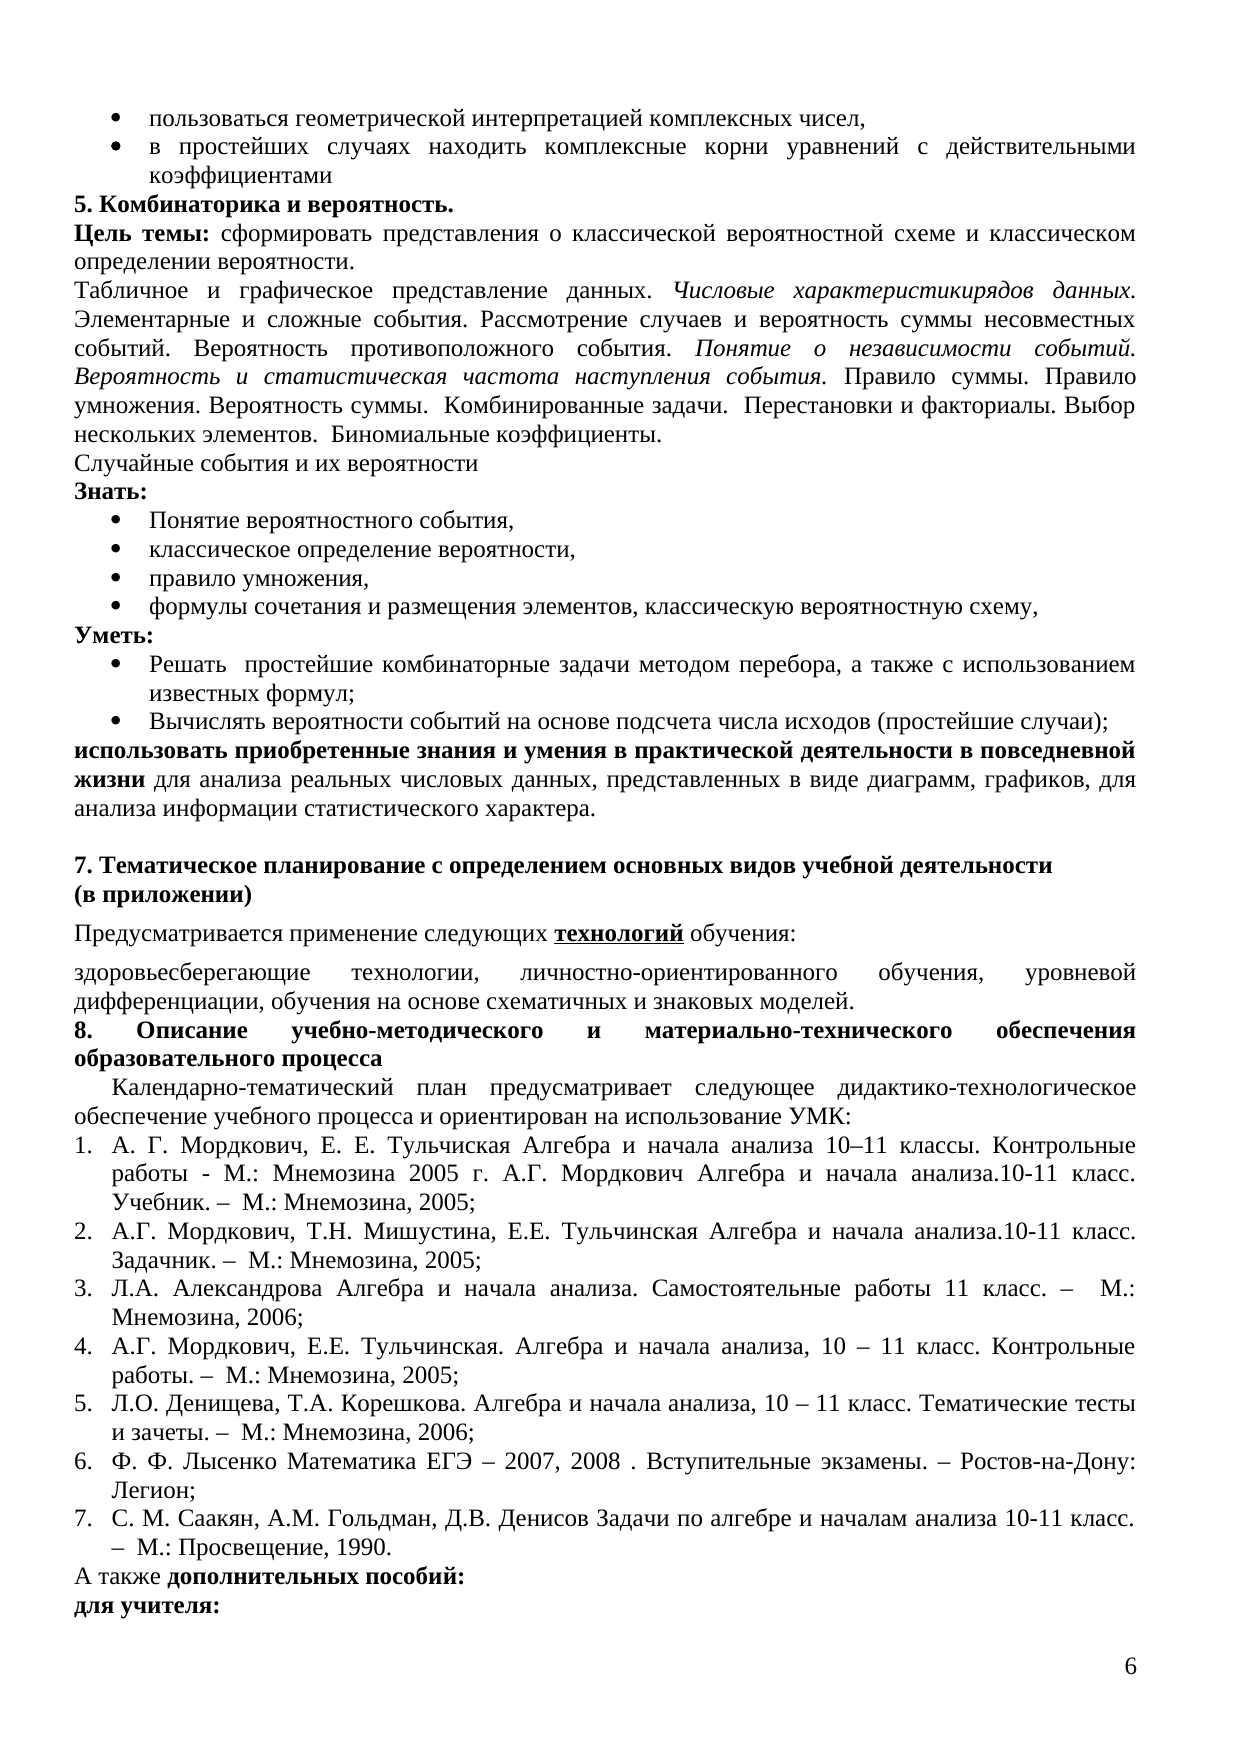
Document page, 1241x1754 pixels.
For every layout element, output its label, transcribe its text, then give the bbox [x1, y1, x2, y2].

text Цель темы: сформировать представления о классической вероятностной схеме и классическом определении вероятности. [74, 218, 1137, 275]
list А.Г. Мордкович, Е.Е. Тульчинская. Алгебра и начала анализа, 10 – 11 класс. Контрольные работы. – М.: Мнемозина, 2005; [74, 1331, 1137, 1388]
text 8. Описание учебно-методического и материально-технического обеспечения образовательного процесса [74, 1015, 1137, 1072]
text Табличное и графическое представление данных. Числовые характеристикирядов данных. Элементарные и сложные события. Рассмотрение случаев и вероятность суммы несовместных событий. Вероятность противоположного события. Понятие о независимости событий. Вероятность и статистическая частота наступления события. Правило суммы. Правило умножения. Вероятность суммы. Комбинированные задачи. Перестановки и факториалы. Выбор нескольких элементов. Биномиальные коэффициенты. [74, 275, 1137, 448]
text А также дополнительных пособий: [74, 1561, 1137, 1590]
text Случайные события и их вероятности [74, 448, 1137, 476]
list А. Г. Мордкович, Е. Е. Тульчиская Алгебра и начала анализа 10–11 классы. Контрольные работы - М.: Мнемозина . А.Г. Мордкович Алгебра и начала анализа.10-11 класс. Учебник. – М.: Мнемозина, 2005; [74, 1130, 1137, 1216]
list правило умножения, [111, 563, 1137, 591]
list Л.А. Александрова Алгебра и начала анализа. Самостоятельные работы 11 класс. – М.: Мнемозина, 2006; [74, 1273, 1137, 1331]
list С. М. Саакян, А.М. Гольдман, Д.В. Денисов Задачи по алгебре и началам анализа 10-11 класс. – М.: Просвещение, 1990. [74, 1503, 1137, 1561]
text 7. Тематическое планирование с определением основных видов учебной деятельности [74, 850, 1137, 879]
text Знать: [74, 476, 1137, 505]
list Понятие вероятностного события, [111, 505, 1137, 534]
text Уметь: [74, 620, 1137, 649]
text 5. Комбинаторика и вероятность. [74, 189, 1137, 218]
text использовать приобретенные знания и умения в практической деятельности в повседневной жизни для анализа реальных числовых данных, представленных в виде диаграмм, графиков, для анализа информации статистического характера. [74, 735, 1137, 821]
list Ф. Ф. Лысенко Математика ЕГЭ – 2007, 2008 . Вступительные экзамены. – Ростов-на-Дону: Легион; [74, 1446, 1137, 1503]
list Л.О. Денищева, Т.А. Корешкова. Алгебра и начала анализа, 10 – 11 класс. Тематические тесты и зачеты. – М.: Мнемозина, 2006; [74, 1388, 1137, 1446]
list формулы сочетания и размещения элементов, классическую вероятностную схему, [111, 591, 1137, 620]
text для учителя: [74, 1590, 1137, 1618]
text (в приложении) [74, 879, 1137, 908]
text Предусматривается применение следующих технологий обучения: [74, 918, 1137, 947]
list Вычислять вероятности событий на основе подсчета числа исходов (простейшие случаи); [111, 706, 1137, 735]
text здоровьесберегающие технологии, личностно-ориентированного обучения, уровневой дифференциации, обучения на основе схематичных и знаковых моделей. [74, 957, 1137, 1015]
list классическое определение вероятности, [111, 534, 1137, 563]
list пользоваться геометрической интерпретацией комплексных чисел, [111, 103, 1137, 131]
list в простейших случаях находить комплексные корни уравнений с действительными коэффициентами [111, 131, 1137, 189]
list А.Г. Мордкович, Т.Н. Мишустина, Е.Е. Тульчинская Алгебра и начала анализа.10-11 класс. Задачник. – М.: Мнемозина, 2005; [74, 1216, 1137, 1273]
text Календарно-тематический план предусматривает следующее дидактико-технологическое обеспечение учебного процесса и ориентирован на использование УМК: [74, 1072, 1137, 1130]
list Решать простейшие комбинаторные задачи методом перебора, а также с использованием известных формул; [111, 649, 1137, 706]
